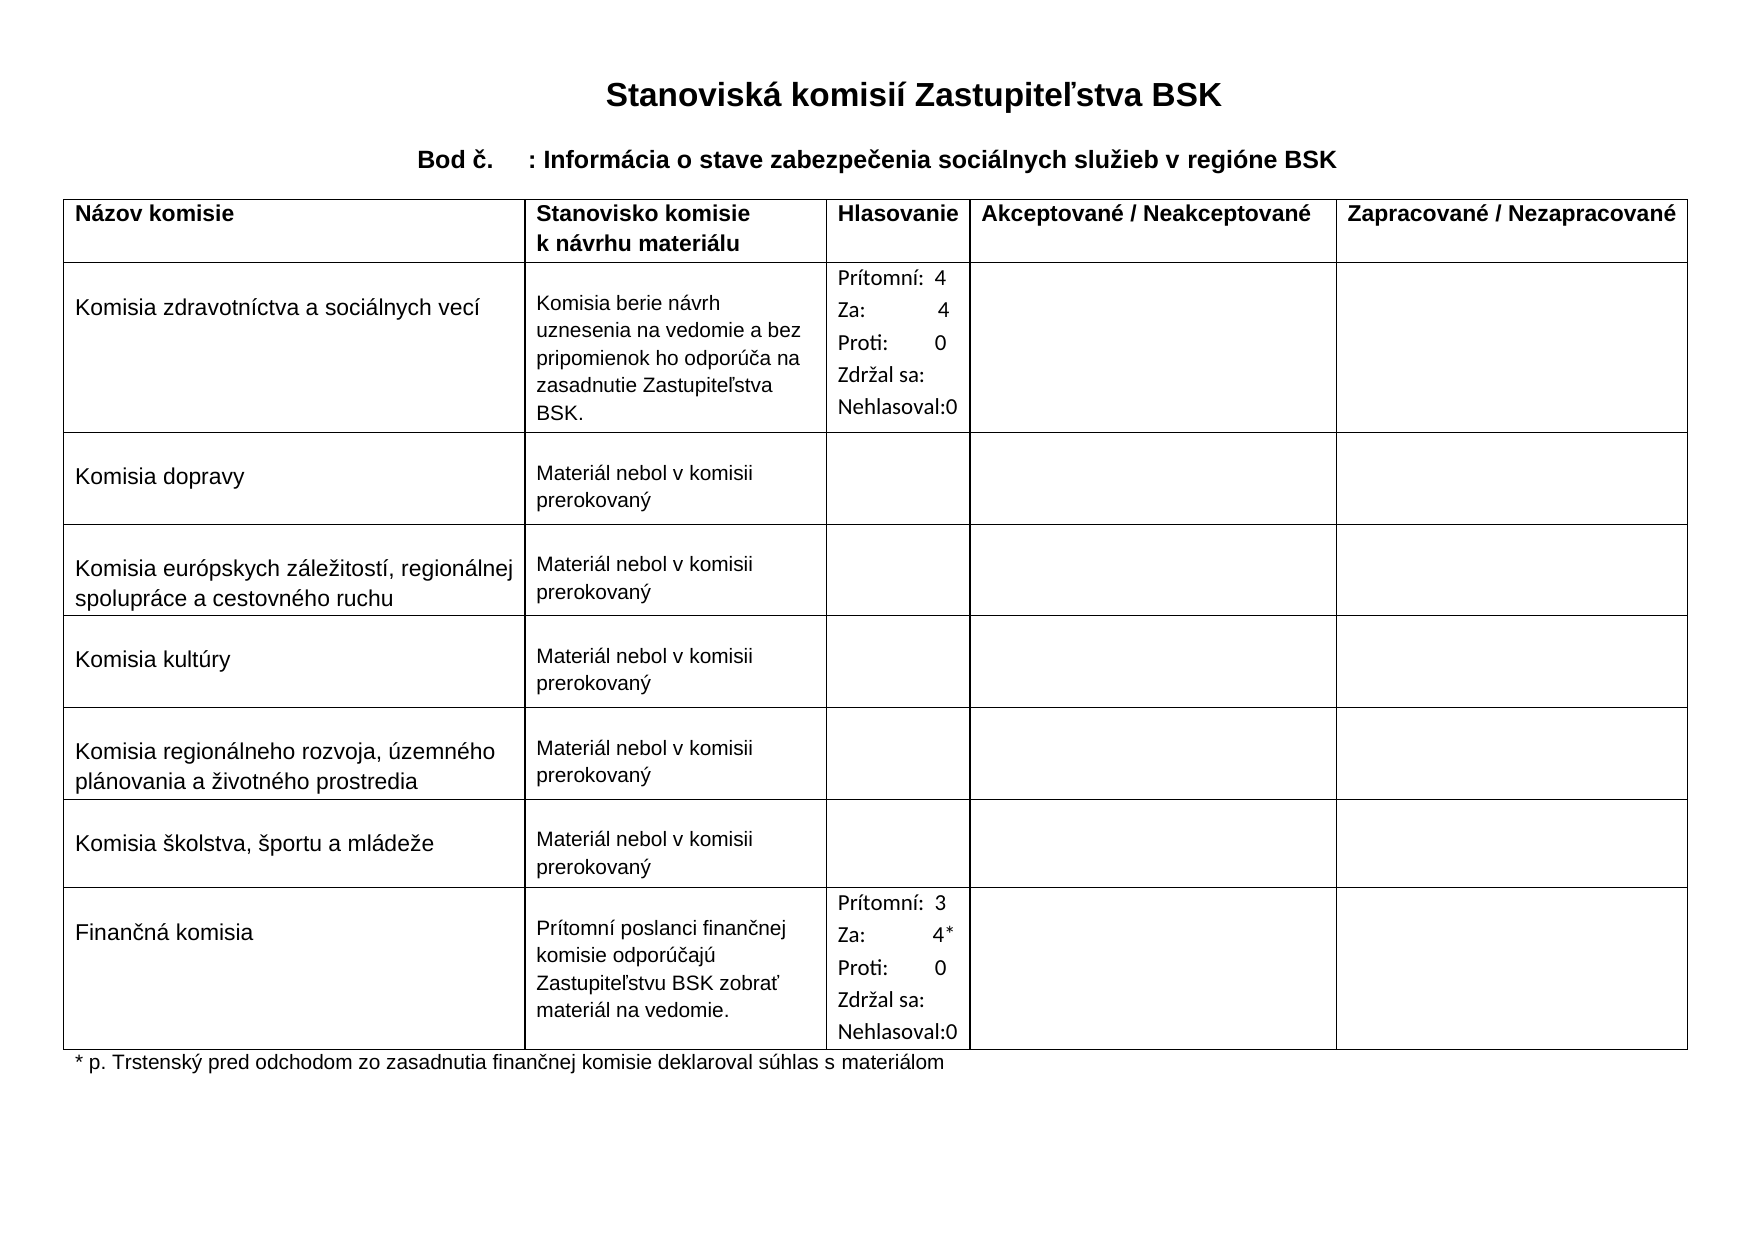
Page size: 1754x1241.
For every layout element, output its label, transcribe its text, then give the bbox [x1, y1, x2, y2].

table_cell [827, 433, 969, 523]
table_cell Materiál nebol v komisii prerokovaný [526, 433, 826, 523]
table_cell [1337, 800, 1687, 887]
table_cell Prítomní: 4 Za: 4 Proti: 0 Zdržal sa: Nehlasoval:0 [827, 263, 969, 432]
table_cell Komisia berie návrh uznesenia na vedomie a bez pripomienok ho odporúča na zasadnutie Zastupiteľstva BSK. [526, 263, 826, 432]
table_header Stanovisko komisie k návrhu materiálu [526, 200, 826, 262]
table_cell Finančná komisia [64, 888, 524, 1049]
text Bod č. : Informácia o stave zabezpečenia sociálnych služieb v regióne BSK [75, 145, 1679, 174]
table_cell Komisia kultúry [64, 616, 524, 707]
table_cell [827, 525, 969, 615]
table_cell [1337, 708, 1687, 798]
table_cell Materiál nebol v komisii prerokovaný [526, 616, 826, 707]
table_cell [1337, 263, 1687, 432]
table_cell [971, 263, 1336, 432]
table_cell [971, 800, 1336, 887]
table_cell [1337, 525, 1687, 615]
table_cell [971, 708, 1336, 798]
table_cell Komisia európskych záležitostí, regionálnej spolupráce a cestovného ruchu [64, 525, 524, 615]
list Stanoviská komisií Zastupiteľstva BSK [75, 75, 1679, 113]
table_cell Prítomní poslanci finančnej komisie odporúčajú Zastupiteľstvu BSK zobrať materiál na vedomie. [526, 888, 826, 1049]
table_header Hlasovanie [827, 200, 969, 262]
table_cell Komisia regionálneho rozvoja, územného plánovania a životného prostredia [64, 708, 524, 798]
table_header Názov komisie [64, 200, 524, 262]
table_cell Komisia školstva, športu a mládeže [64, 800, 524, 887]
table_cell Materiál nebol v komisii prerokovaný [526, 800, 826, 887]
table_cell [971, 433, 1336, 523]
table_cell [1337, 433, 1687, 523]
table_cell [1337, 888, 1687, 1049]
table_cell Materiál nebol v komisii prerokovaný [526, 525, 826, 615]
table_cell [971, 525, 1336, 615]
table_header Akceptované / Neakceptované [971, 200, 1336, 262]
table_cell [971, 888, 1336, 1049]
table_header Zapracované / Nezapracované [1337, 200, 1687, 262]
table_cell [827, 616, 969, 707]
table_cell [827, 800, 969, 887]
table_cell Prítomní: 3 Za: 4* Proti: 0 Zdržal sa: Nehlasoval:0 [827, 888, 969, 1049]
table_cell Komisia zdravotníctva a sociálnych vecí [64, 263, 524, 432]
table_cell Komisia dopravy [64, 433, 524, 523]
table_cell Materiál nebol v komisii prerokovaný [526, 708, 826, 798]
text * p. Trstenský pred odchodom zo zasadnutia finančnej komisie deklaroval súhlas s materiálom [75, 1050, 1679, 1074]
table_cell [1337, 616, 1687, 707]
table_cell [971, 616, 1336, 707]
table_cell [827, 708, 969, 798]
